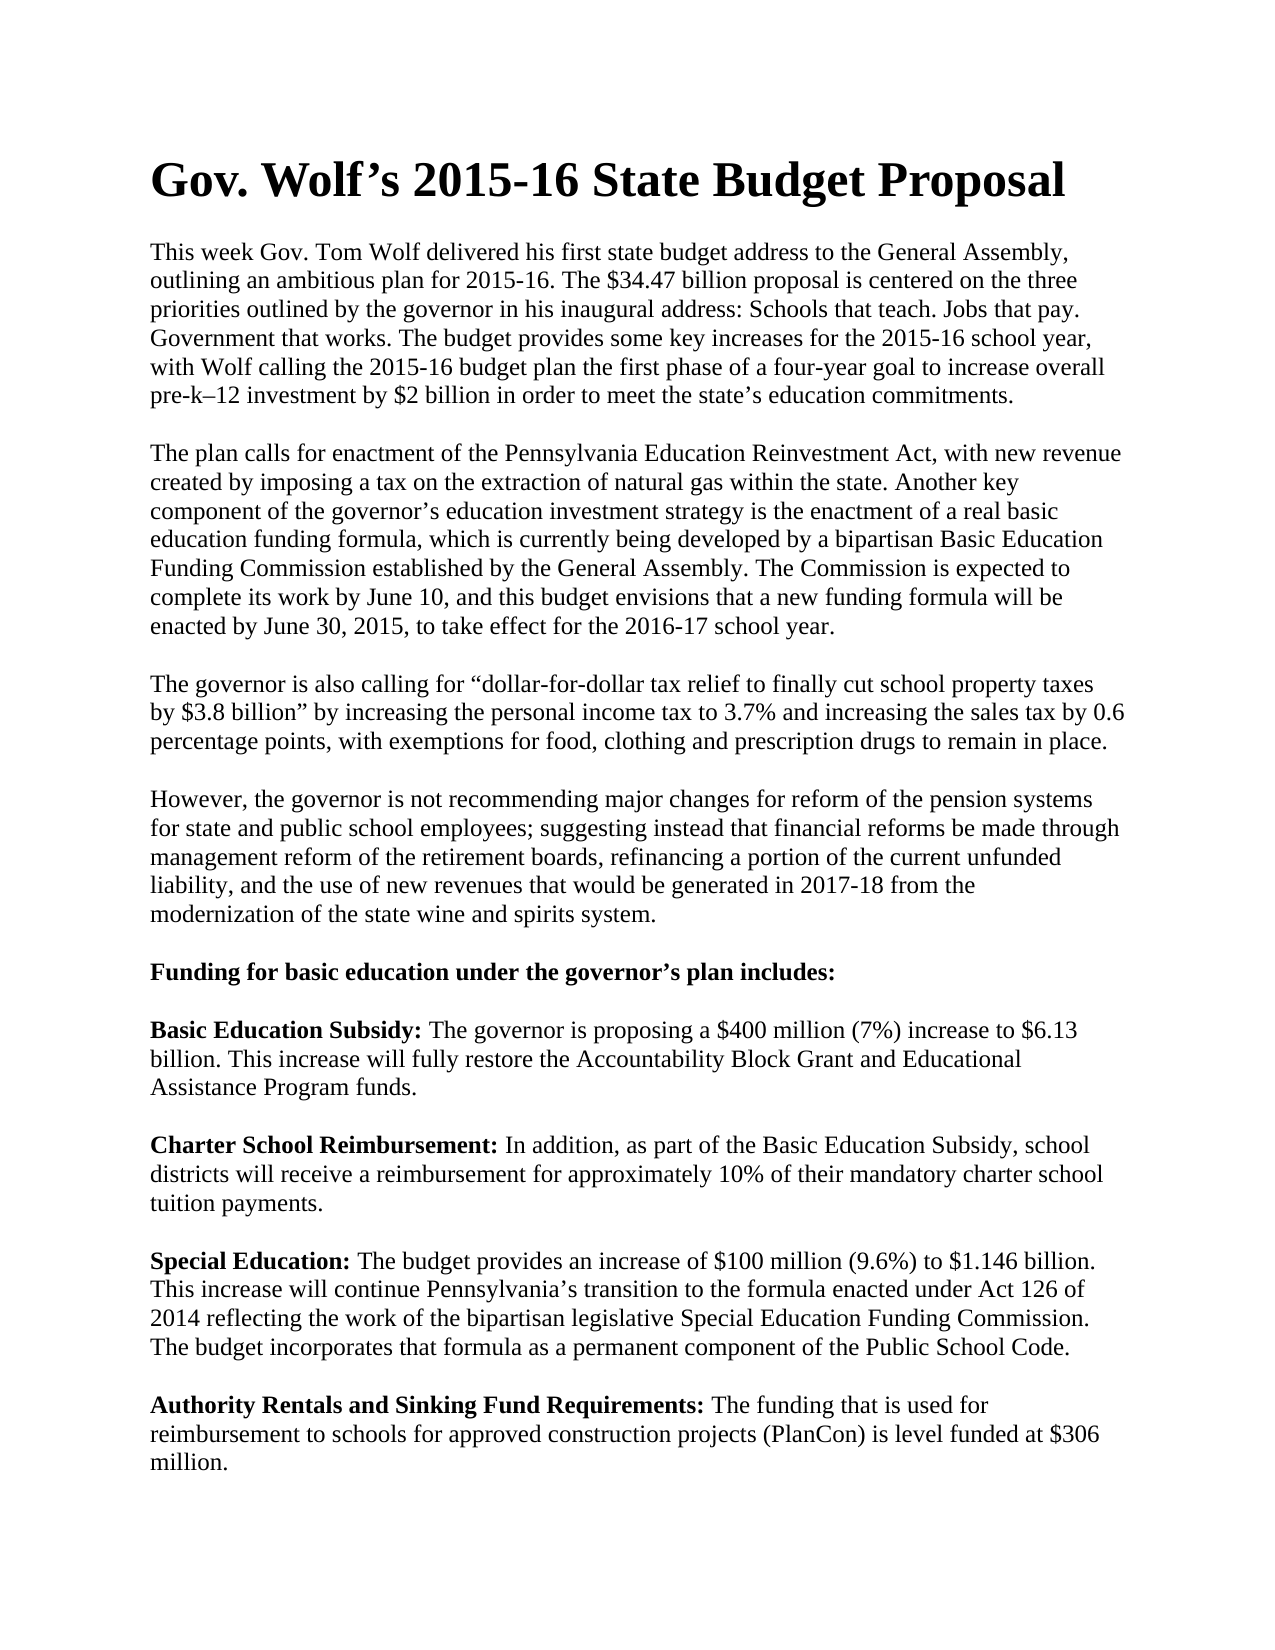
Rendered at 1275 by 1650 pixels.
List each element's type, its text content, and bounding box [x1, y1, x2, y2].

text This week Gov. Tom Wolf delivered his first state budget address to the General Assembly, outlining an ambitious plan for 2015-16. The $34.47 billion proposal is centered on the three priorities outlined by the governor in his inaugural address: Schools that teach. Jobs that pay. Government that works. The budget provides some key increases for the 2015-16 school year, with Wolf calling the 2015-16 budget plan the first phase of a four-year goal to increase overall pre-k–12 investment by $2 billion in order to meet the state’s education commitments. [150, 237, 1125, 409]
text The plan calls for enactment of the Pennsylvania Education Reinvestment Act, with new revenue created by imposing a tax on the extraction of natural gas within the state. Another key component of the governor’s education investment strategy is the enactment of a real basic education funding formula, which is currently being developed by a bipartisan Basic Education Funding Commission established by the General Assembly. The Commission is expected to complete its work by June 10, and this budget envisions that a new funding formula will be enacted by June 30, 2015, to take effect for the 2016-17 school year. [150, 438, 1125, 639]
text Charter School Reimbursement: In addition, as part of the Basic Education Subsidy, school districts will receive a reimbursement for approximately 10% of their mandatory charter school tuition payments. [150, 1130, 1125, 1217]
text Funding for basic education under the governor’s plan includes: [150, 957, 1125, 986]
text The governor is also calling for “dollar-for-dollar tax relief to finally cut school property taxes by $3.8 billion” by increasing the personal income tax to 3.7% and increasing the sales tax by 0.6 percentage points, with exemptions for food, clothing and prescription drugs to remain in place. [150, 669, 1125, 755]
text Basic Education Subsidy: The governor is proposing a $400 million (7%) increase to $6.13 billion. This increase will fully restore the Accountability Block Grant and Educational Assistance Program funds. [150, 1015, 1125, 1101]
text However, the governor is not recommending major changes for reform of the pension systems for state and public school employees; suggesting instead that financial reforms be made through management reform of the retirement boards, refinancing a portion of the current unfunded liability, and the use of new revenues that would be generated in 2017-18 from the modernization of the state wine and spirits system. [150, 784, 1125, 928]
text Authority Rentals and Sinking Fund Requirements: The funding that is used for reimbursement to schools for approved construction projects (PlanCon) is level funded at $306 million. [150, 1390, 1125, 1476]
text Gov. Wolf’s 2015-16 State Budget Proposal [150, 150, 1125, 207]
text Special Education: The budget provides an increase of $100 million (9.6%) to $1.146 billion. This increase will continue Pennsylvania’s transition to the formula enacted under Act 126 of 2014 reflecting the work of the bipartisan legislative Special Education Funding Commission. The budget incorporates that formula as a permanent component of the Public School Code. [150, 1246, 1125, 1361]
